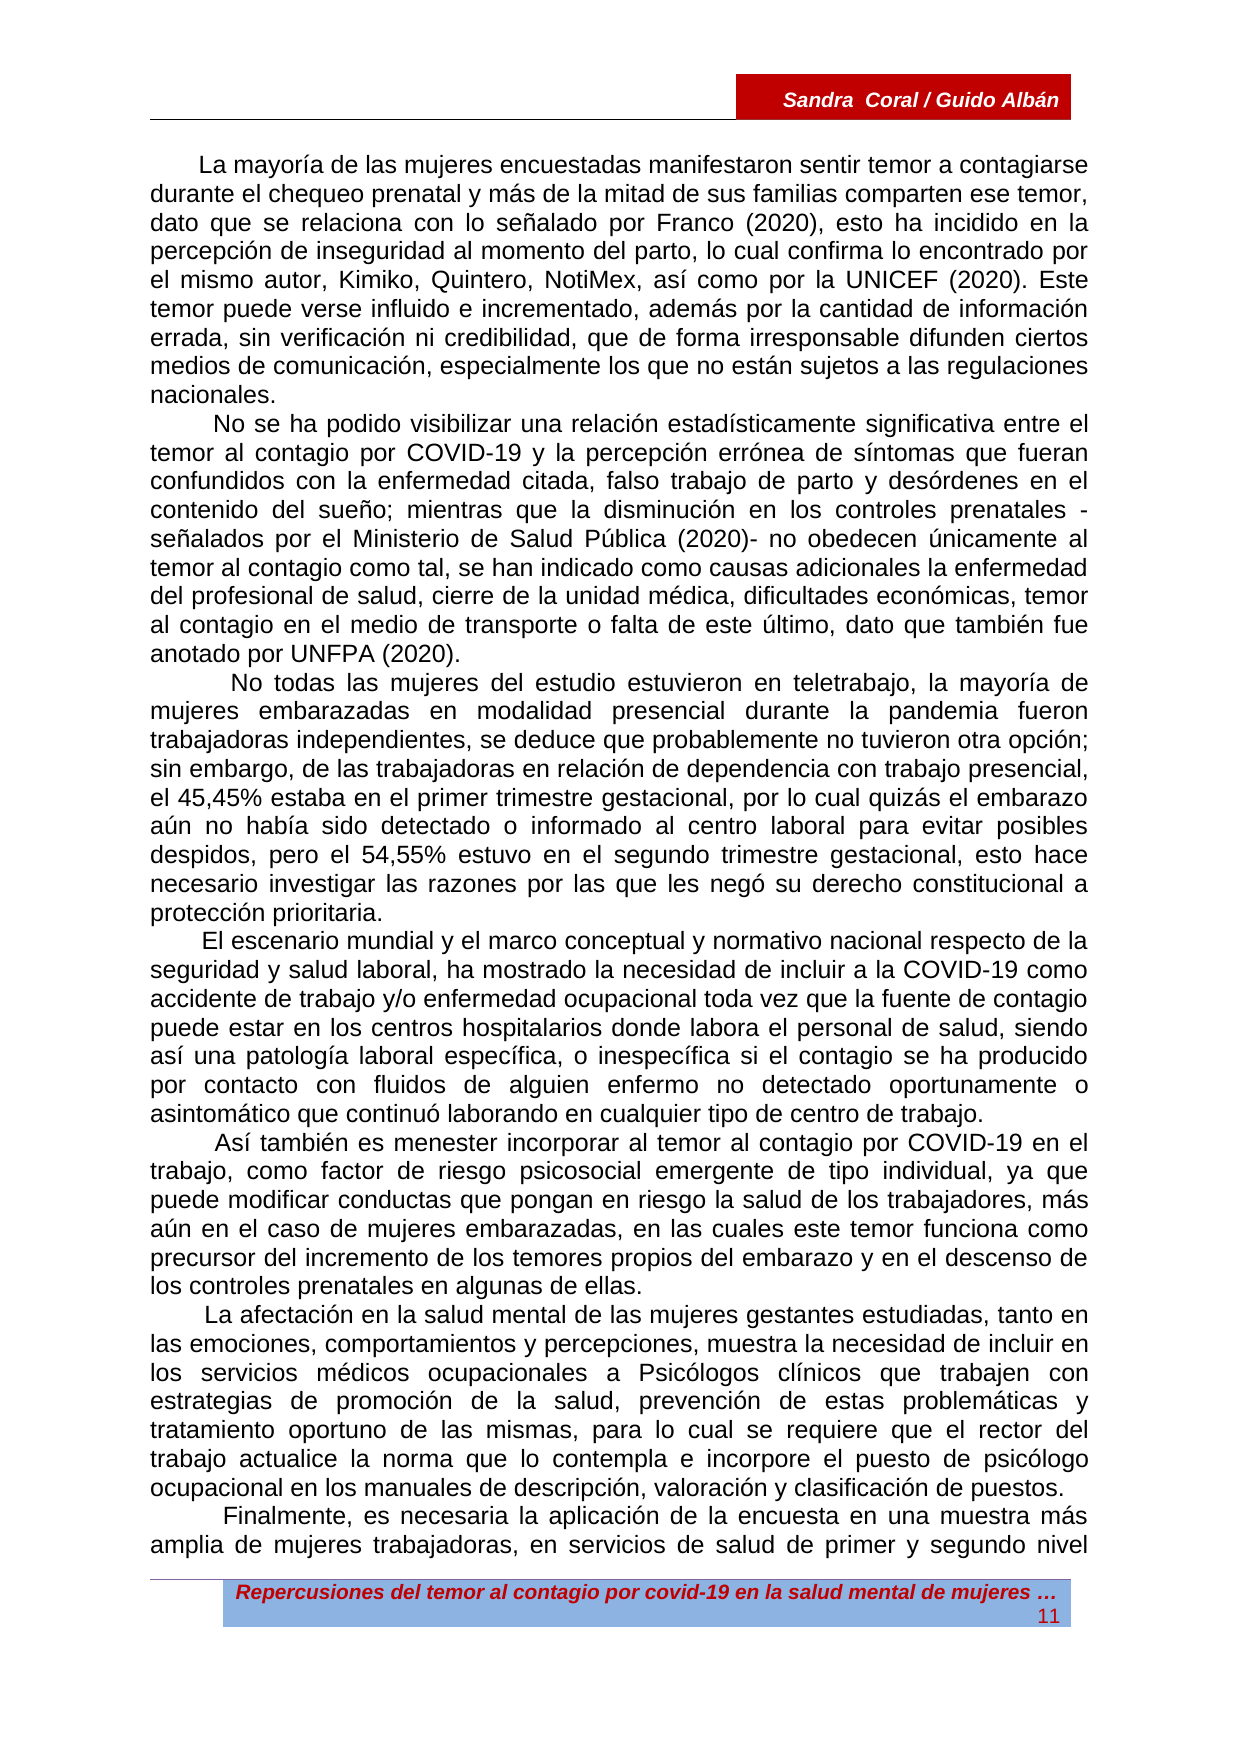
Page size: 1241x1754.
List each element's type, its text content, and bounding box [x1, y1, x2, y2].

text El escenario mundial y el marco conceptual y normativo nacional respecto de la seguridad y salud laboral, ha mostrado la necesidad de incluir a la COVID-19 como accidente de trabajo y/o enfermedad ocupacional toda vez que la fuente de contagio puede estar en los centros hospitalarios donde labora el personal de salud, siendo así una patología laboral específica, o inespecífica si el contagio se ha producido por contacto con fluidos de alguien enfermo no detectado oportunamente o asintomático que continuó laborando en cualquier tipo de centro de trabajo. [150, 926, 1090, 1127]
text No todas las mujeres del estudio estuvieron en teletrabajo, la mayoría de mujeres embarazadas en modalidad presencial durante la pandemia fueron trabajadoras independientes, se deduce que probablemente no tuvieron otra opción; sin embargo, de las trabajadoras en relación de dependencia con trabajo presencial, el 45,45% estaba en el primer trimestre gestacional, por lo cual quizás el embarazo aún no había sido detectado o informado al centro laboral para evitar posibles despidos, pero el 54,55% estuvo en el segundo trimestre gestacional, esto hace necesario investigar las razones por las que les negó su derecho constitucional a protección prioritaria. [150, 667, 1090, 926]
text Así también es menester incorporar al temor al contagio por COVID-19 en el trabajo, como factor de riesgo psicosocial emergente de tipo individual, ya que puede modificar conductas que pongan en riesgo la salud de los trabajadores, más aún en el caso de mujeres embarazadas, en las cuales este temor funciona como precursor del incremento de los temores propios del embarazo y en el descenso de los controles prenatales en algunas de ellas. [150, 1127, 1090, 1300]
text La afectación en la salud mental de las mujeres gestantes estudiadas, tanto en las emociones, comportamientos y percepciones, muestra la necesidad de incluir en los servicios médicos ocupacionales a Psicólogos clínicos que trabajen con estrategias de promoción de la salud, prevención de estas problemáticas y tratamiento oportuno de las mismas, para lo cual se requiere que el rector del trabajo actualice la norma que lo contempla e incorpore el puesto de psicólogo ocupacional en los manuales de descripción, valoración y clasificación de puestos. [150, 1300, 1090, 1501]
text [150, 1501, 1090, 1559]
text La mayoría de las mujeres encuestadas manifestaron sentir temor a contagiarse durante el chequeo prenatal y más de la mitad de sus familias comparten ese temor, dato que se relaciona con lo señalado por Franco (2020), esto ha incidido en la percepción de inseguridad al momento del parto, lo cual confirma lo encontrado por el mismo autor, Kimiko, Quintero, NotiMex, así como por la UNICEF (2020). Este temor puede verse influido e incrementado, además por la cantidad de información errada, sin verificación ni credibilidad, que de forma irresponsable difunden ciertos medios de comunicación, especialmente los que no están sujetos a las regulaciones nacionales. [150, 150, 1090, 409]
text No se ha podido visibilizar una relación estadísticamente significativa entre el temor al contagio por COVID-19 y la percepción errónea de síntomas que fueran confundidos con la enfermedad citada, falso trabajo de parto y desórdenes en el contenido del sueño; mientras que la disminución en los controles prenatales -señalados por el Ministerio de Salud Pública (2020)- no obedecen únicamente al temor al contagio como tal, se han indicado como causas adicionales la enfermedad del profesional de salud, cierre de la unidad médica, dificultades económicas, temor al contagio en el medio de transporte o falta de este último, dato que también fue anotado por UNFPA (2020). [150, 409, 1090, 667]
